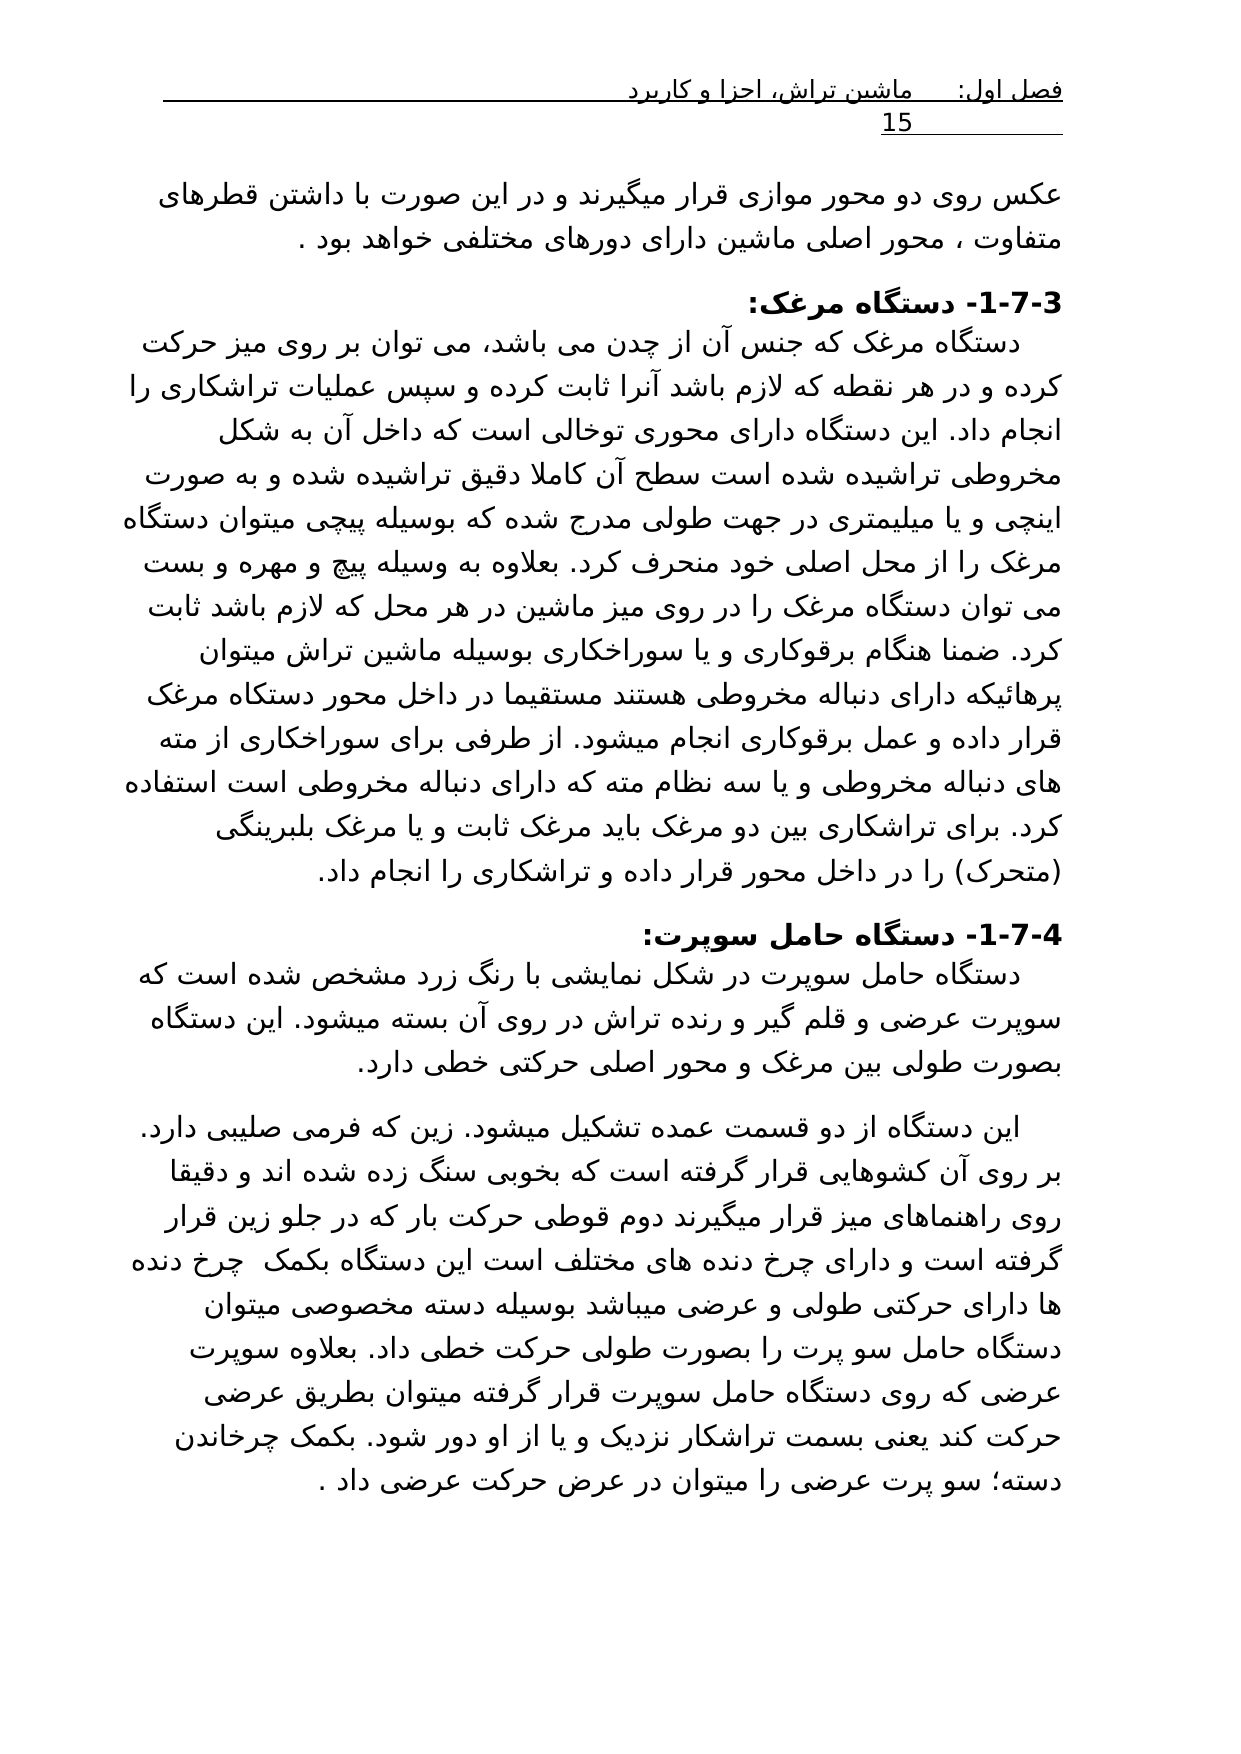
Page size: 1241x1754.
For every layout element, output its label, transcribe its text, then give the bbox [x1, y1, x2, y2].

text دستگاه حامل سوپرت در شکل نمایشی با رنگ زرد مشخص شده است که سوپرت عرضی و قلم گیر و رنده تراش در روی آن بسته میشود. این دستگاه بصورت طولی بین مرغک و محور اصلی حرکتی خطی دارد. [118, 958, 1063, 1080]
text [118, 177, 1063, 255]
subtitle 1-7-4- دستگاه حامل سوپرت: [118, 919, 1063, 953]
subtitle 1-7-3- دستگاه مرغک: [118, 286, 1063, 320]
text دستگاه مرغک که جنس آن از چدن می باشد، می توان بر روی میز حرکت کرده و در هر نقطه که لازم باشد آنرا ثابت کرده و سپس عملیات تراشکاری را انجام داد. این دستگاه دارای محوری توخالی است که داخل آن به شکل مخروطی تراشیده شده است سطح آن کاملا دقیق تراشیده شده و به صورت اینچی و یا میلیمتری در جهت طولی مدرج شده که بوسیله پیچی میتوان دستگاه مرغک را از محل اصلی خود منحرف کرد. بعلاوه به وسیله پیچ و مهره و بست می توان دستگاه مرغک را در روی میز ماشین در هر محل که لازم باشد ثابت کرد. ضمنا هنگام برقوکاری و یا سوراخکاری بوسیله ماشین تراش میتوان پرهائیکه دارای دنباله مخروطی هستند مستقیما در داخل محور دستکاه مرغک قرار داده و عمل برقوکاری انجام میشود. از طرفی برای سوراخکاری از مته های دنباله مخروطی و یا سه نظام مته که دارای دنباله مخروطی است استفاده کرد. برای تراشکاری بین دو مرغک باید مرغک ثابت و یا مرغک بلبرینگی (متحرک) را در داخل محور قرار داده و تراشکاری را انجام داد. [118, 325, 1063, 888]
text این دستگاه از دو قسمت عمده تشکیل میشود. زین که فرمی صلیبی دارد. بر روی آن کشوهایی قرار گرفته است که بخوبی سنگ زده شده اند و دقیقا روی راهنماهای میز قرار میگیرند دوم قوطی حرکت بار که در جلو زین قرار گرفته است و دارای چرخ دنده های مختلف است این دستگاه بکمک چرخ دنده ها دارای حرکتی طولی و عرضی میباشد بوسیله دسته مخصوصی میتوان دستگاه حامل سو پرت را بصورت طولی حرکت خطی داد. بعلاوه سوپرت عرضی که روی دستگاه حامل سوپرت قرار گرفته میتوان بطریق عرضی حرکت کند یعنی بسمت تراشکار نزدیک و یا از او دور شود. بکمک چرخاندن دسته؛ سو پرت عرضی را میتوان در عرض حرکت عرضی داد . [118, 1111, 1063, 1497]
